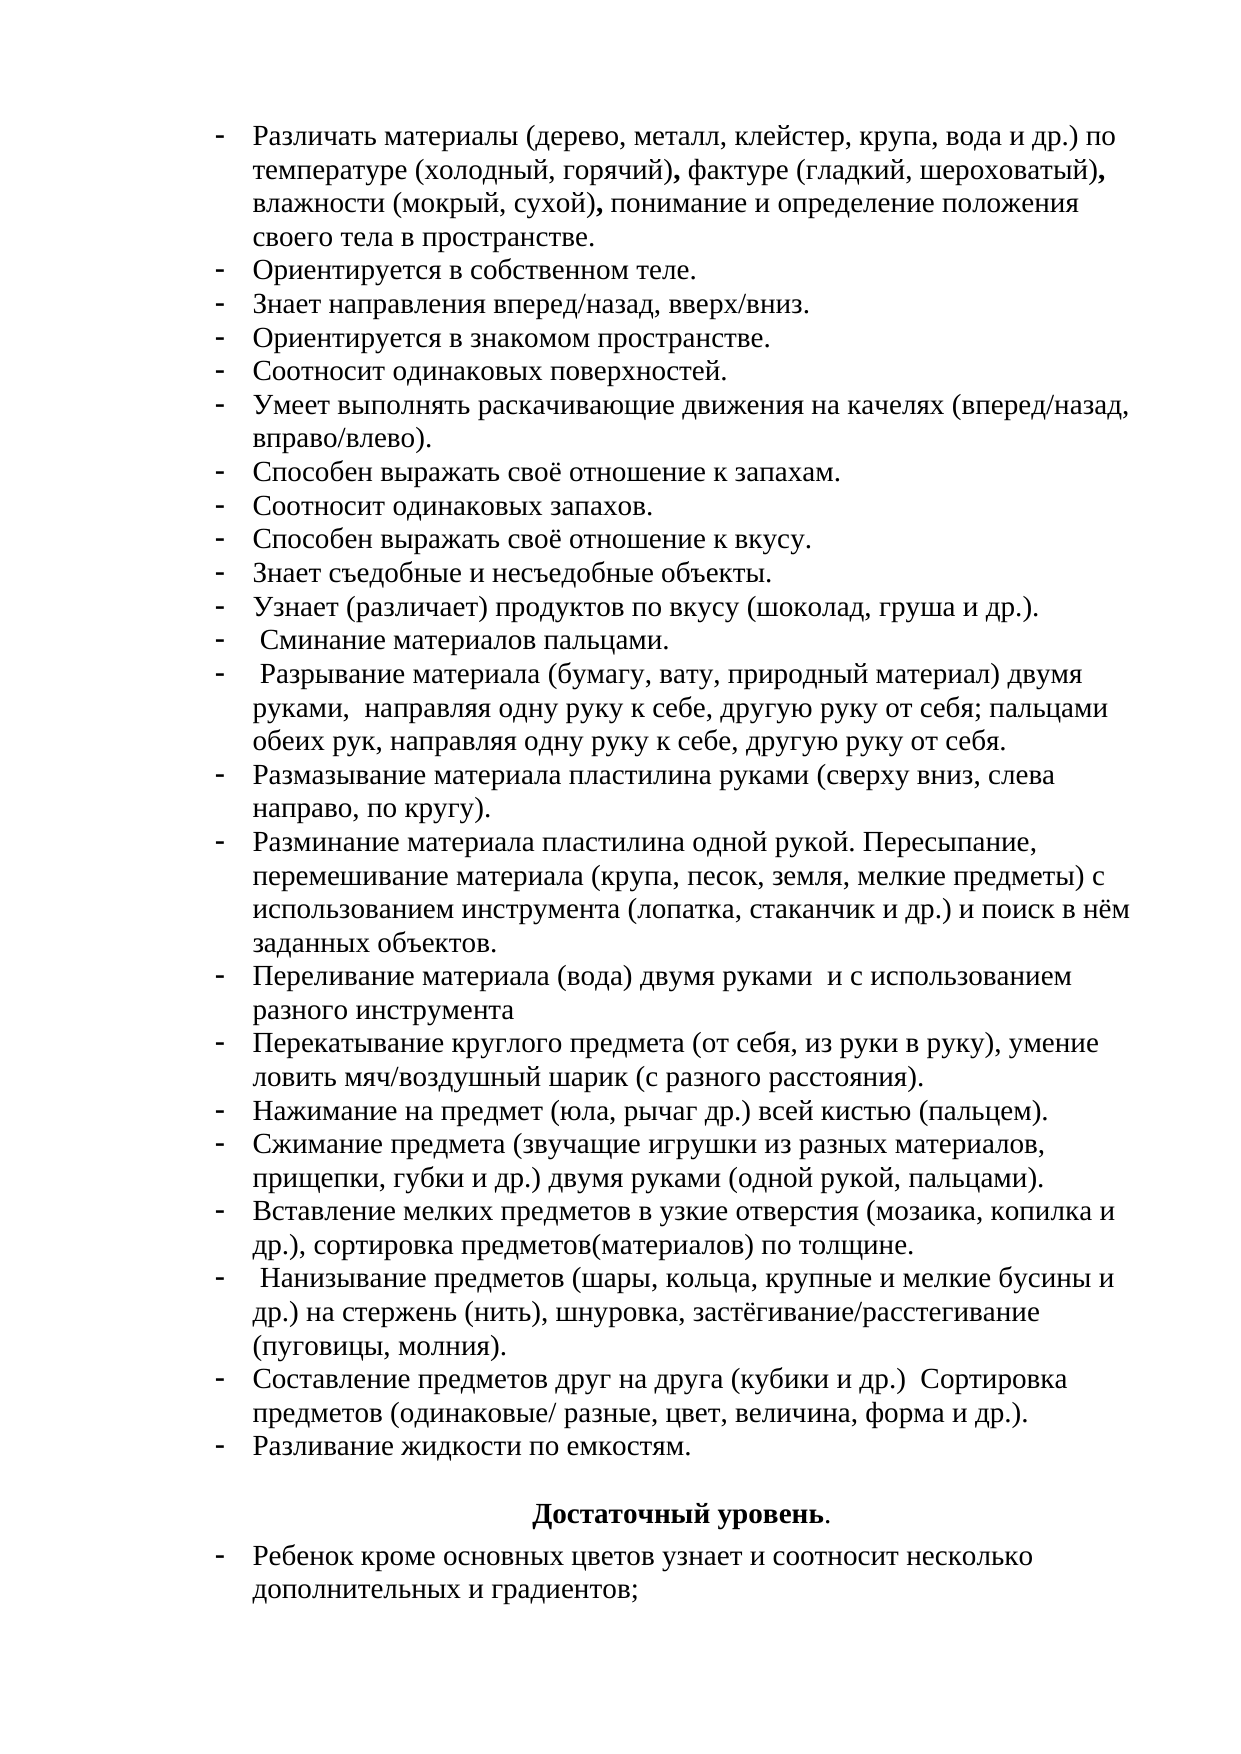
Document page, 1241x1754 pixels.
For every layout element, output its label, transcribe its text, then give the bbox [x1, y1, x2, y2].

list Переливание материала (вода) двумя руками и с использованием разного инструмента [215, 958, 1152, 1025]
list Разрывание материала (бумагу, вату, природный материал) двумя руками, направляя одну руку к себе, другую руку от себя; пальцами обеих рук, направляя одну руку к себе, другую руку от себя. [215, 656, 1152, 757]
list Перекатывание круглого предмета (от себя, из руки в руку), умение ловить мяч/воздушный шарик (с разного расстояния). [215, 1025, 1152, 1093]
list Различать материалы (дерево, металл, клейстер, крупа, вода и др.) по температуре (холодный, горячий), фактуре (гладкий, шероховатый), влажности (мокрый, сухой), понимание и определение положения своего тела в пространстве. [215, 118, 1152, 252]
list Знает направления вперед/назад, вверх/вниз. [215, 286, 1152, 320]
list Соотносит одинаковых поверхностей. [215, 353, 1152, 387]
list Сминание материалов пальцами. [215, 622, 1152, 656]
text Достаточный уровень. [335, 1496, 1028, 1529]
list Сжимание предмета (звучащие игрушки из разных материалов, прищепки, губки и др.) двумя руками (одной рукой, пальцами). [215, 1126, 1152, 1193]
list Способен выражать своё отношение к запахам. [215, 454, 1152, 488]
list Нажимание на предмет (юла, рычаг др.) всей кистью (пальцем). [215, 1093, 1152, 1126]
list Разминание материала пластилина одной рукой. Пересыпание, перемешивание материала (крупа, песок, земля, мелкие предметы) с использованием инструмента (лопатка, стаканчик и др.) и поиск в нём заданных объектов. [215, 824, 1152, 958]
list Ориентируется в собственном теле. [215, 252, 1152, 286]
list Знает съедобные и несъедобные объекты. [215, 555, 1152, 589]
list Составление предметов друг на друга (кубики и др.) Сортировка предметов (одинаковые/ разные, цвет, величина, форма и др.). [215, 1361, 1152, 1428]
list Ориентируется в знакомом пространстве. [215, 320, 1152, 353]
list Соотносит одинаковых запахов. [215, 488, 1152, 521]
list Разливание жидкости по емкостям. [215, 1428, 1152, 1462]
list Размазывание материала пластилина руками (сверху вниз, слева направо, по кругу). [215, 757, 1152, 824]
list Ребенок кроме основных цветов узнает и соотносит несколько дополнительных и градиентов; [215, 1538, 1152, 1605]
list Нанизывание предметов (шары, кольца, крупные и мелкие бусины и др.) на стержень (нить), шнуровка, застёгивание/расстегивание (пуговицы, молния). [215, 1261, 1152, 1361]
list Умеет выполнять раскачивающие движения на качелях (вперед/назад, вправо/влево). [215, 387, 1152, 454]
list Способен выражать своё отношение к вкусу. [215, 521, 1152, 555]
list Узнает (различает) продуктов по вкусу (шоколад, груша и др.). [215, 589, 1152, 622]
list Вставление мелких предметов в узкие отверстия (мозаика, копилка и др.), сортировка предметов(материалов) по толщине. [215, 1193, 1152, 1261]
